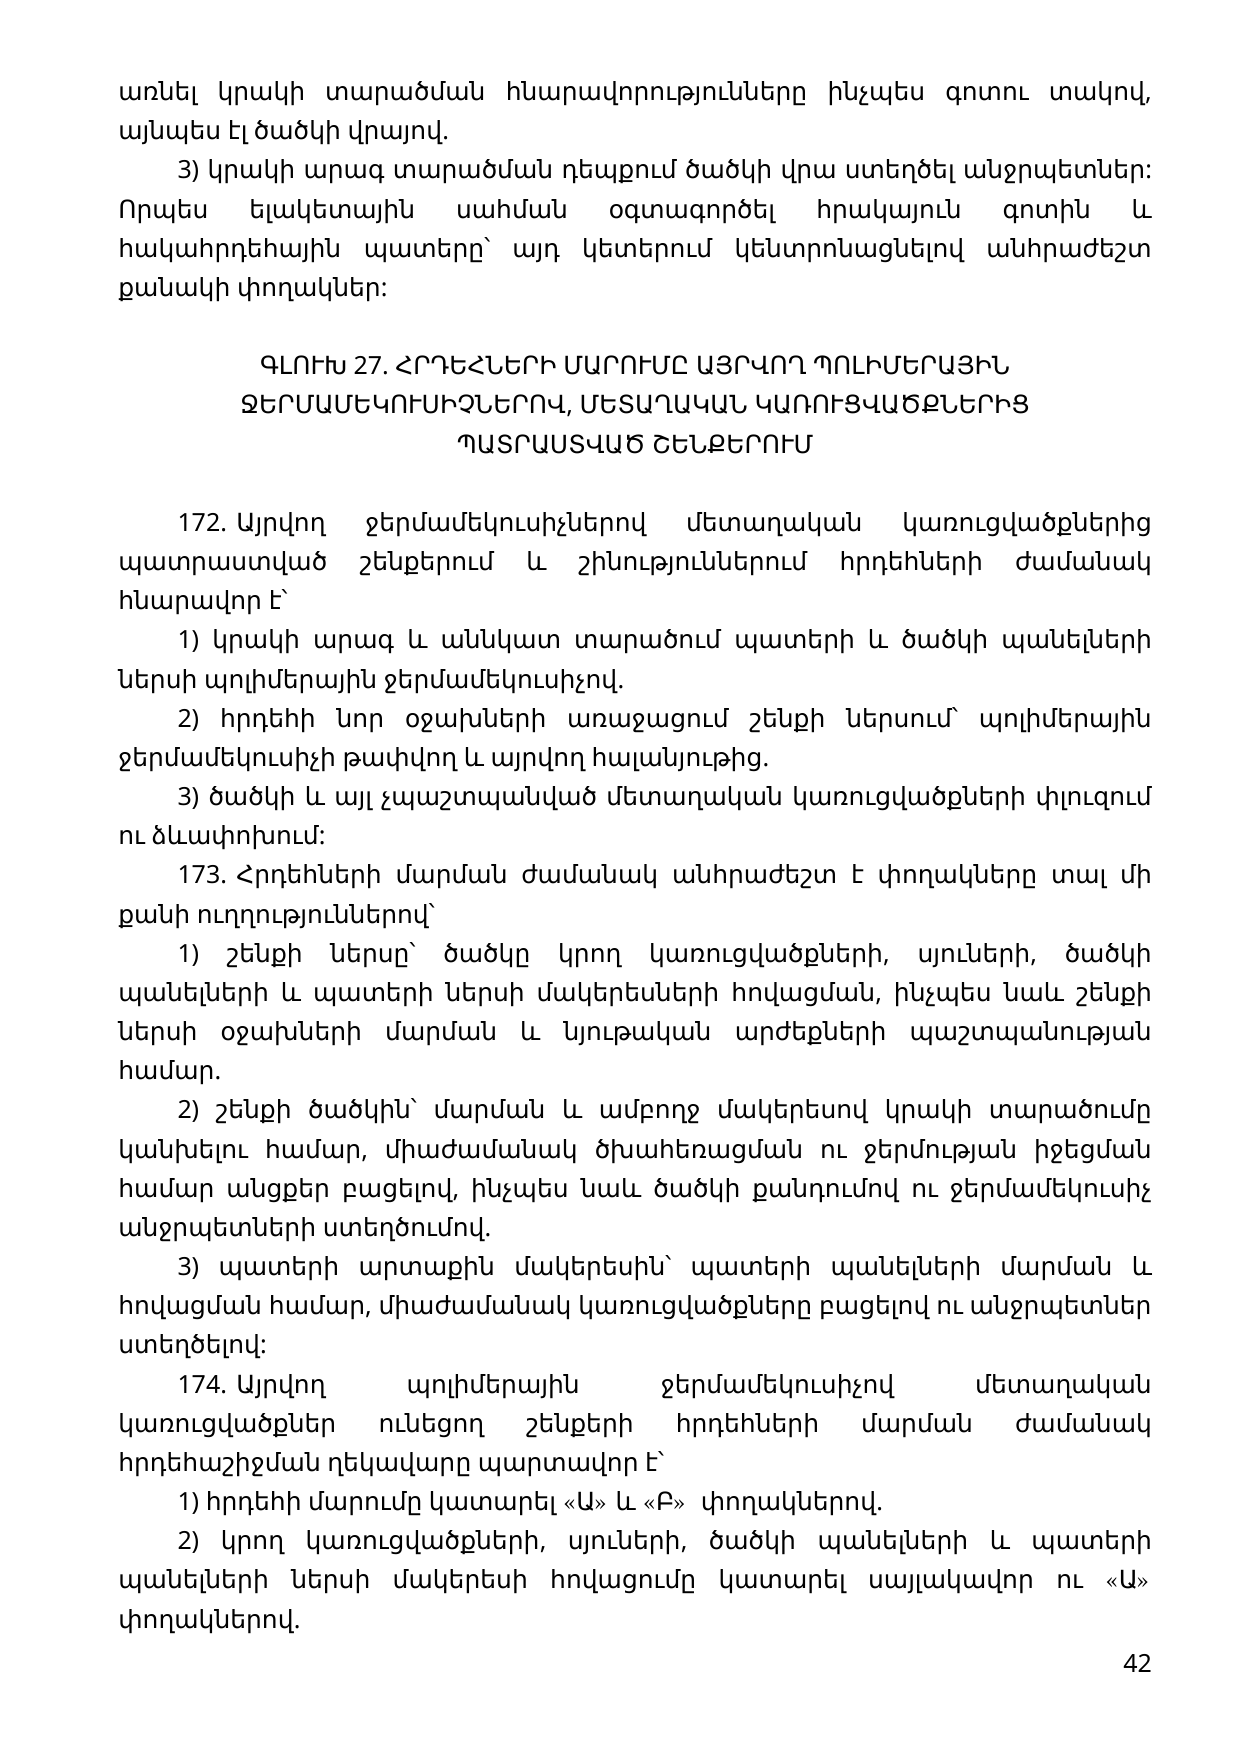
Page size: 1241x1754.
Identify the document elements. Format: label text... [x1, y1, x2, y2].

list Այրվող ջերմամեկուսիչներով մետաղական կառուցվածքներից պատրաստված շենքերում և շինություններում հրդեհների ժամանակ հնարավոր է՝ [118, 505, 1152, 617]
text 3) կրակի արագ տարածման դեպքում ծածկի վրա ստեղծել անջրպետներ: Որպես ելակետային սահման օգտագործել հրակայուն գոտին և հակահրդեհային պատերը՝ այդ կետերում կենտրոնացնելով անհրաժեշտ քանակի փողակներ: [118, 152, 1152, 304]
text 3) ծածկի և այլ չպաշտպանված մետաղական կառուցվածքների փլուզում ու ձևափոխում: [118, 779, 1152, 852]
list Այրվող պոլիմերային ջերմամեկուսիչով մետաղական կառուցվածքներ ունեցող շենքերի հրդեհների մարման ժամանակ հրդեհաշիջման ղեկավարը պարտավոր է՝ [118, 1366, 1152, 1479]
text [118, 74, 1152, 147]
text 1) կրակի արագ և աննկատ տարածում պատերի և ծածկի պանելների ներսի պոլիմերային ջերմամեկուսիչով. [118, 622, 1152, 695]
text 2) կրող կառուցվածքների, սյուների, ծածկի պանելների և պատերի պանելների ներսի մակերեսի հովացումը կատարել սայլակավոր ու Ա փողակներով. [118, 1523, 1152, 1635]
list Հրդեհների մարման ժամանակ անհրաժեշտ է փողակները տալ մի քանի ուղղություններով՝ [118, 857, 1152, 930]
text 2) շենքի ծածկին՝ մարման և ամբողջ մակերեսով կրակի տարածումը կանխելու համար, միաժամանակ ծխահեռացման ու ջերմության իջեցման համար անցքեր բացելով, ինչպես նաև ծածկի քանդումով ու ջերմամեկուսիչ անջրպետների ստեղծումով. [118, 1092, 1152, 1244]
text ՊԱՏՐԱՍՏՎԱԾ ՇԵՆՔԵՐՈՒՄ [118, 426, 1152, 460]
text 1) շենքի ներսը՝ ծածկը կրող կառուցվածքների, սյուների, ծածկի պանելների և պատերի ներսի մակերեսների հովացման, ինչպես նաև շենքի ներսի օջախների մարման և նյութական արժեքների պաշտպանության համար. [118, 936, 1152, 1087]
text 3) պատերի արտաքին մակերեսին՝ պատերի պանելների մարման և հովացման համար, միաժամանակ կառուցվածքները բացելով ու անջրպետներ ստեղծելով: [118, 1249, 1152, 1361]
text 1) հրդեհի մարումը կատարել Ա և Բ փողակներով. [118, 1484, 1152, 1518]
text ԳԼՈՒԽ 27. ՀՐԴԵՀՆԵՐԻ ՄԱՐՈՒՄԸ ԱՅՐՎՈՂ ՊՈԼԻՄԵՐԱՅԻՆ ՋԵՐՄԱՄԵԿՈՒՍԻՉՆԵՐՈՎ, ՄԵՏԱՂԱԿԱՆ ԿԱՌՈՒՑՎԱԾՔՆԵՐԻՑ [118, 348, 1152, 421]
text 2) հրդեհի նոր օջախների առաջացում շենքի ներսում՝ պոլիմերային ջերմամեկուսիչի թափվող և այրվող հալանյութից. [118, 701, 1152, 774]
